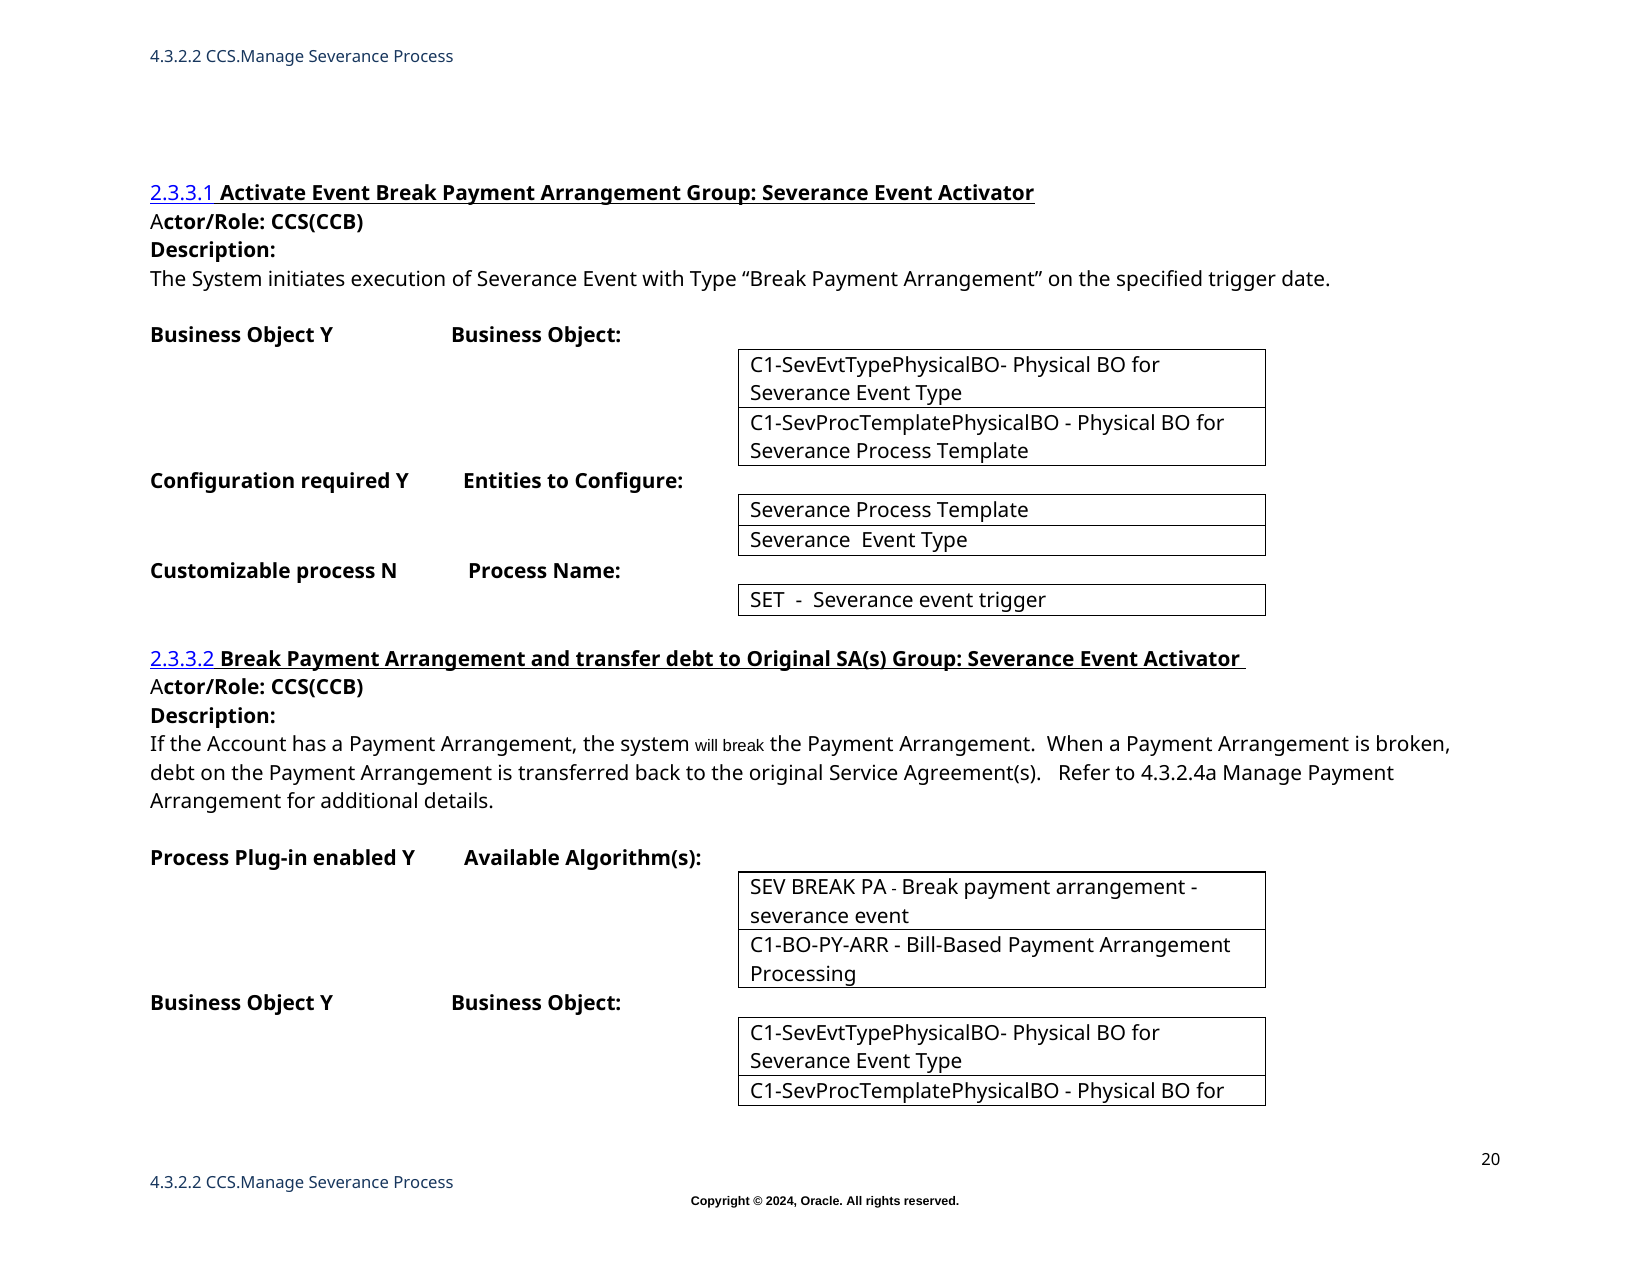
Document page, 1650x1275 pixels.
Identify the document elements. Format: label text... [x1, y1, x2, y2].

text Actor/Role: CCS(CCB) [150, 207, 1500, 235]
text If the Account has a Payment Arrangement, the system will break the Payment Arrangement. When a Payment Arrangement is broken, debt on the Payment Arrangement is transferred back to the original Service Agreement(s). Refer to 4.3.2.4a Manage Payment Arrangement for additional details. [150, 729, 1500, 814]
text Description: [150, 235, 1500, 264]
text Business Object Y Business Object: [150, 321, 1500, 349]
text 2.3.3.1 Activate Event Break Payment Arrangement Group: Severance Event Activator [150, 178, 1500, 207]
text 2.3.3.2 Break Payment Arrangement and transfer debt to Original SA(s) Group: Severance Event Activator [150, 644, 1500, 672]
text Configuration required Y Entities to Configure: [150, 466, 1500, 494]
text Actor/Role: CCS(CCB) [150, 672, 1500, 701]
text Process Plug-in enabled Y Available Algorithm(s): [150, 843, 1500, 871]
table_cell C1-BO-PY-ARR - Bill-Based Payment Arrangement Processing [739, 930, 1265, 987]
table_header C1-SevEvtTypePhysicalBO- Physical BO for Severance Event Type [739, 1018, 1265, 1075]
text Business Object Y Business Object: [150, 988, 1500, 1017]
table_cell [739, 1076, 1265, 1105]
table_header C1-SevEvtTypePhysicalBO- Physical BO for Severance Event Type [739, 350, 1265, 407]
table_cell Severance Event Type [739, 526, 1265, 555]
table_cell C1-SevProcTemplatePhysicalBO - Physical BO for Severance Process Template [739, 408, 1265, 465]
table_header SET - Severance event trigger [739, 585, 1265, 614]
table_header SEV BREAK PA - Break payment arrangement - severance event [739, 873, 1265, 929]
text Customizable process N Process Name: [150, 556, 1500, 584]
text Description: [150, 701, 1500, 729]
table_header Severance Process Template [739, 495, 1265, 524]
text The System initiates execution of Severance Event with Type “Break Payment Arrangement” on the specified trigger date. [150, 264, 1500, 292]
